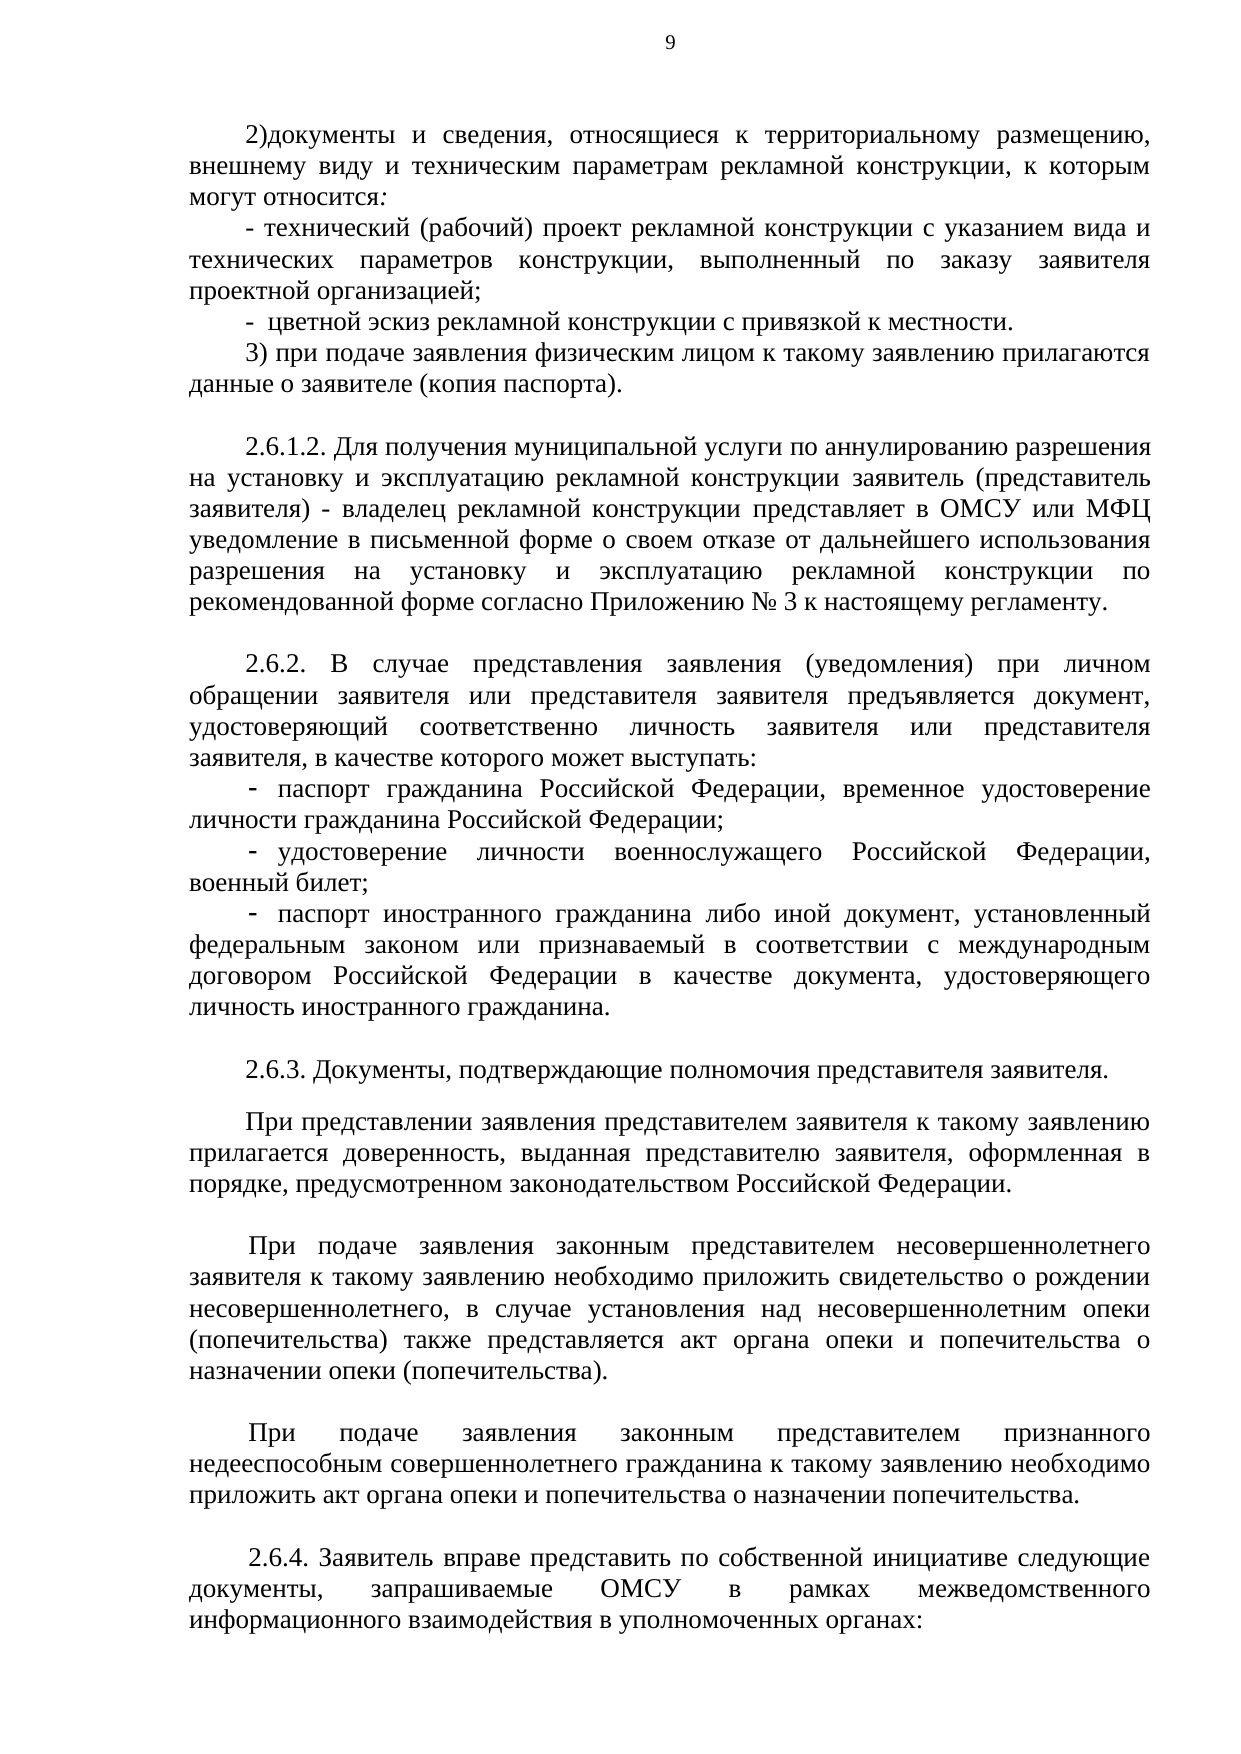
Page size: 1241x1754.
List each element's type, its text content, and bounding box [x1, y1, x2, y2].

list паспорт гражданина Российской Федерации, временное удостоверение личности гражданина Российской Федерации; [189, 772, 1152, 834]
text При подаче заявления законным представителем признанного недееспособным совершеннолетнего гражданина к такому заявлению необходимо приложить акт органа опеки и попечительства о назначении попечительства. [189, 1416, 1152, 1510]
text 2.6.4. Заявитель вправе представить по собственной инициативе следующие документы, запрашиваемые ОМСУ в рамках межведомственного информационного взаимодействия в уполномоченных органах: [189, 1541, 1152, 1634]
list паспорт иностранного гражданина либо иной документ, установленный федеральным законом или признаваемый в соответствии с международным договором Российской Федерации в качестве документа, удостоверяющего личность иностранного гражданина. [189, 897, 1152, 1022]
text 3) при подаче заявления физическим лицом к такому заявлению прилагаются данные о заявителе (копия паспорта). [189, 336, 1152, 398]
text При представлении заявления представителем заявителя к такому заявлению прилагается доверенность, выданная представителю заявителя, оформленная в порядке, предусмотренном законодательством Российской Федерации. [189, 1105, 1152, 1198]
list - технический (рабочий) проект рекламной конструкции с указанием вида и технических параметров конструкции, выполненный по заказу заявителя проектной организацией; [189, 212, 1152, 305]
text 2.6.3. Документы, подтверждающие полномочия представителя заявителя. [189, 1053, 1152, 1084]
text 2.6.2. В случае представления заявления (уведомления) при личном обращении заявителя или представителя заявителя предъявляется документ, удостоверяющий соответственно личность заявителя или представителя заявителя, в качестве которого может выступать: [189, 648, 1152, 772]
text При подаче заявления законным представителем несовершеннолетнего заявителя к такому заявлению необходимо приложить свидетельство о рождении несовершеннолетнего, в случае установления над несовершеннолетним опеки (попечительства) также представляется акт органа опеки и попечительства о назначении опеки (попечительства). [189, 1229, 1152, 1385]
text 2.6.1.2. Для получения муниципальной услуги по аннулированию разрешения на установку и эксплуатацию рекламной конструкции заявитель (представитель заявителя) - владелец рекламной конструкции представляет в ОМСУ или МФЦ уведомление в письменной форме о своем отказе от дальнейшего использования разрешения на установку и эксплуатацию рекламной конструкции по рекомендованной форме согласно Приложению № 3 к настоящему регламенту. [189, 429, 1152, 616]
list 2)документы и сведения, относящиеся к территориальному размещению, внешнему виду и техническим параметрам рекламной конструкции, к которым могут относится: [189, 118, 1152, 212]
list удостоверение личности военнослужащего Российской Федерации, военный билет; [189, 834, 1152, 897]
text - цветной эскиз рекламной конструкции с привязкой к местности. [189, 305, 1152, 336]
